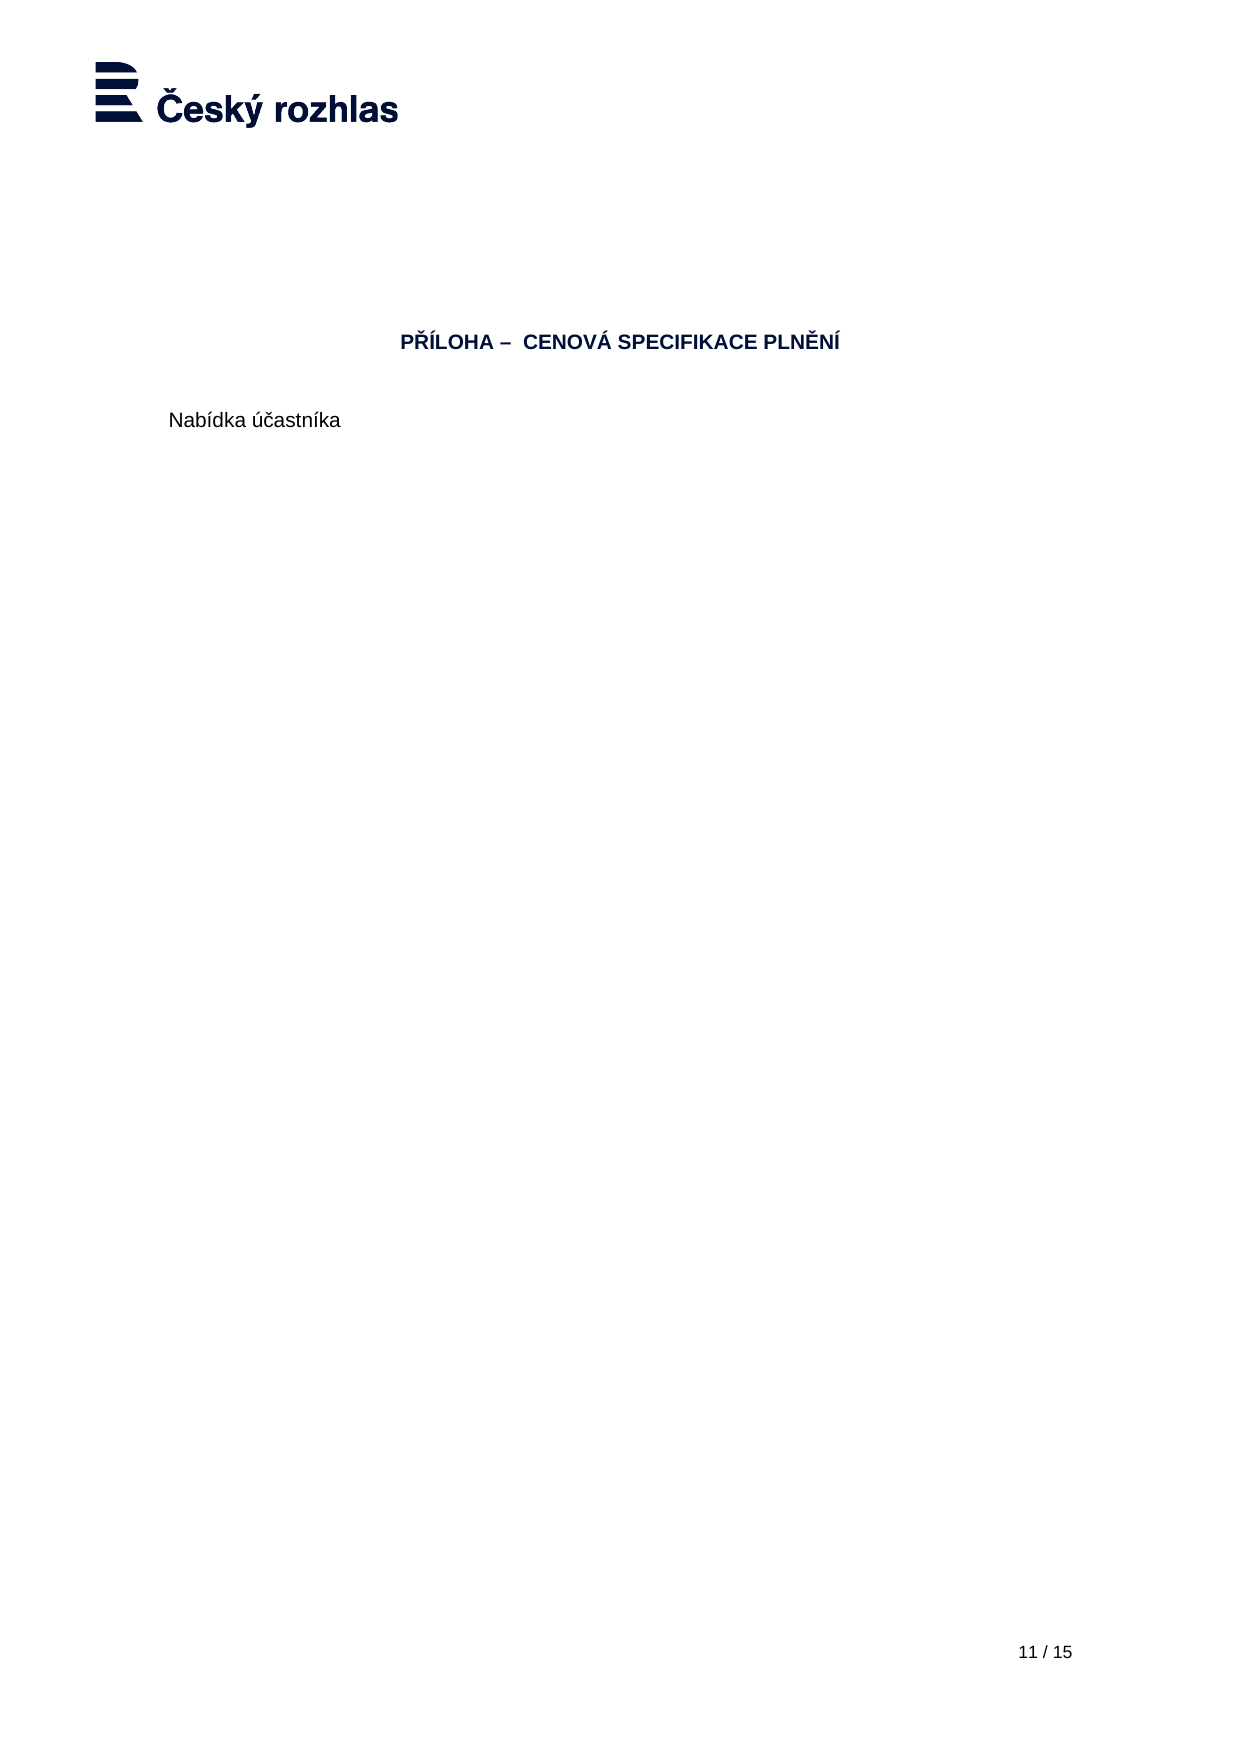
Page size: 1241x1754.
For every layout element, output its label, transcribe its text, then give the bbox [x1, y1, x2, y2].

text PŘÍLOHA – CENOVÁ SPECIFIKACE PLNĚNÍ [168, 328, 1072, 354]
picture [95, 62, 398, 128]
text Nabídka účastníka [168, 406, 1072, 432]
